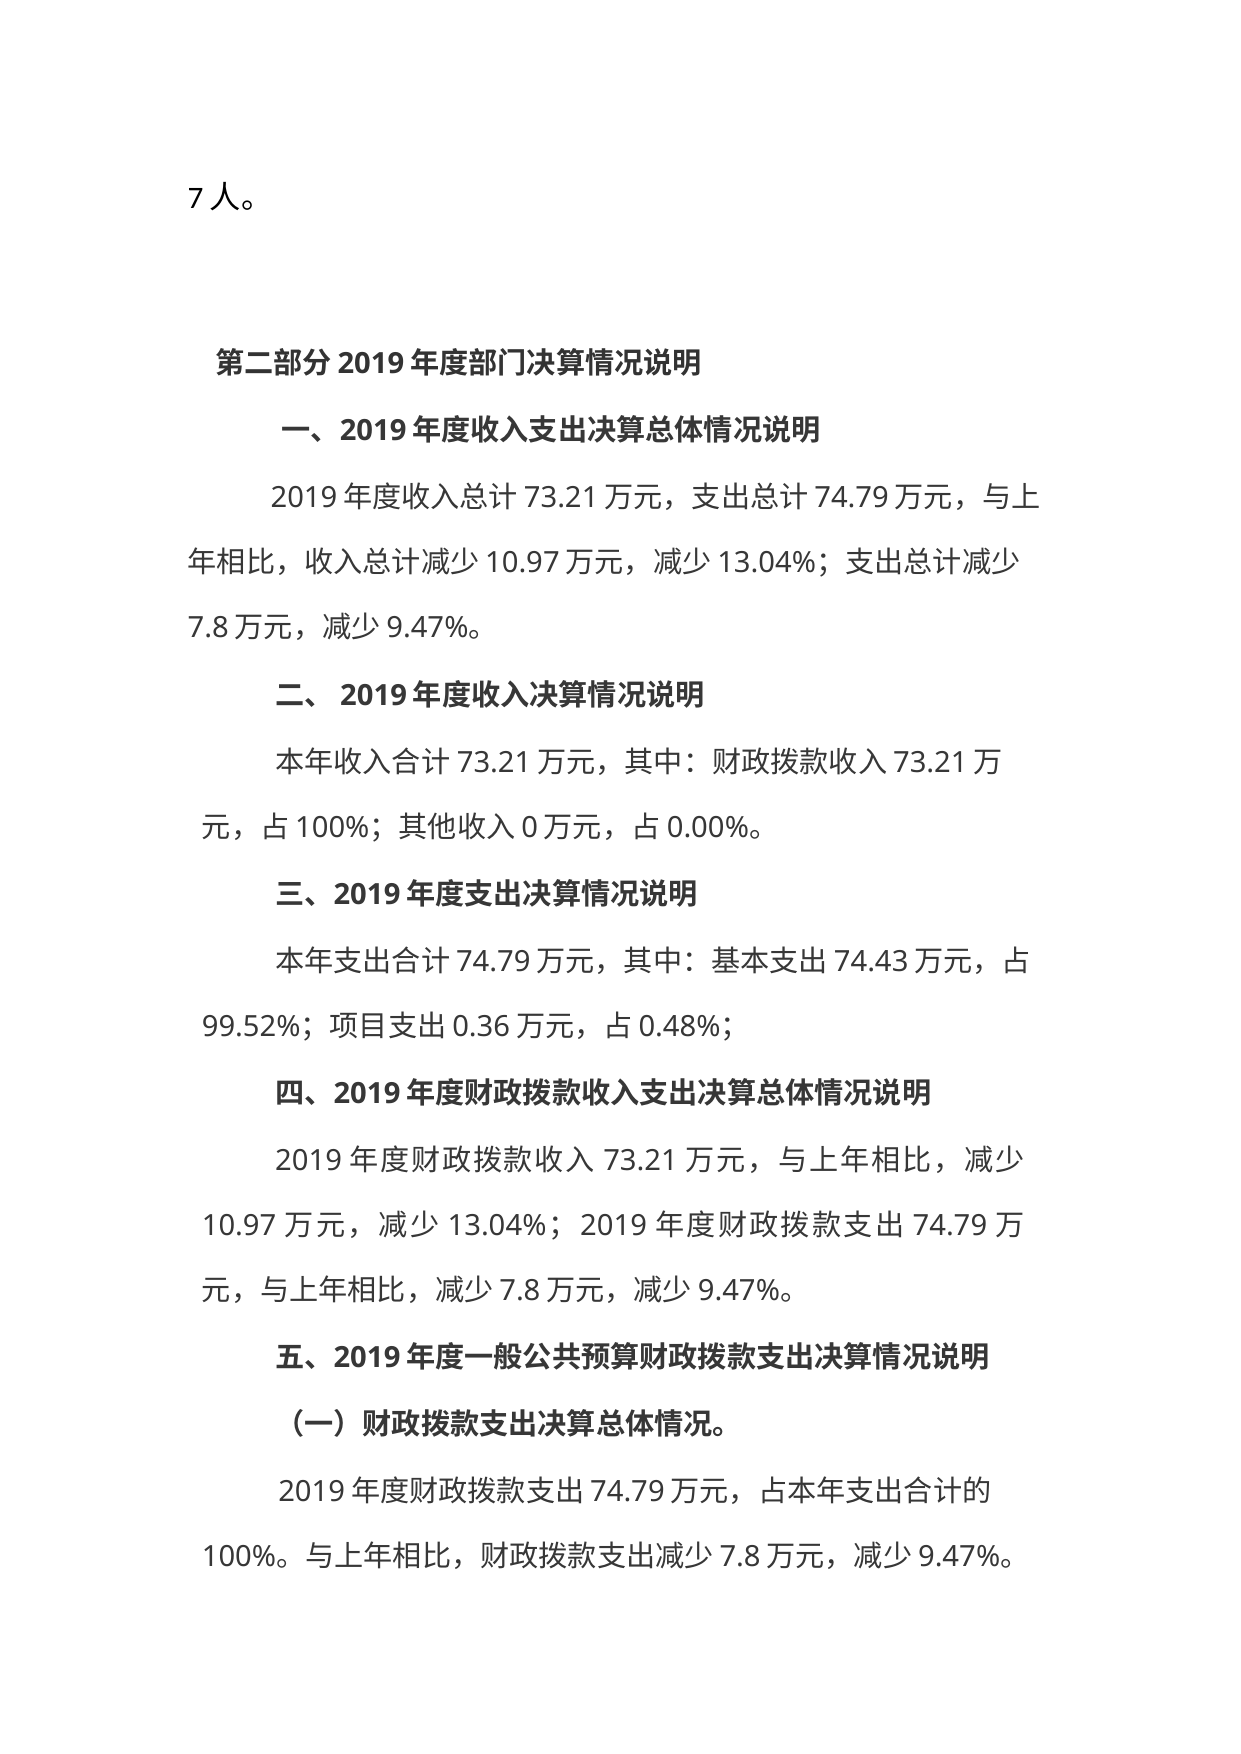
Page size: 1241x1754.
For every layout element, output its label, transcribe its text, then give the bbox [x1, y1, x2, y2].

text 四、2019年度财政拨款收入支出决算总体情况说明 [202, 1058, 1024, 1123]
text 2019年度财政拨款收入73.21万元，与上年相比，减少10.97万元，减少13.04%；2019年度财政拨款支出74.79万元，与上年相比，减少7.8万元，减少9.47%。 [202, 1125, 1024, 1320]
text 三、2019年度支出决算情况说明 [202, 859, 1053, 924]
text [187, 162, 1053, 227]
text 五、2019年度一般公共预算财政拨款支出决算情况说明 [202, 1322, 1024, 1387]
text 2019年度收入总计73.21万元，支出总计74.79万元，与上年相比，收入总计减少10.97万元，减少13.04%；支出总计减少7.8万元，减少9.47%。 [187, 463, 1053, 658]
text 第二部分2019年度部门决算情况说明 [215, 329, 1053, 394]
text （一）财政拨款支出决算总体情况。 [202, 1389, 1053, 1454]
text 2019年度财政拨款支出74.79万元，占本年支出合计的100%。与上年相比，财政拨款支出减少7.8万元，减少9.47%。 [202, 1457, 1053, 1587]
text 二、 2019年度收入决算情况说明 [202, 660, 1053, 725]
text 本年收入合计 73.21万元，其中：财政拨款收入73.21万元，占100%；其他收入0万元，占 0.00%。 [202, 727, 1053, 857]
text 一、2019年度收入支出决算总体情况说明 [281, 396, 1053, 461]
text 本年支出合计74.79万元，其中：基本支出74.43万元，占99.52%；项目支出0.36万元，占0.48%； [202, 926, 1053, 1056]
